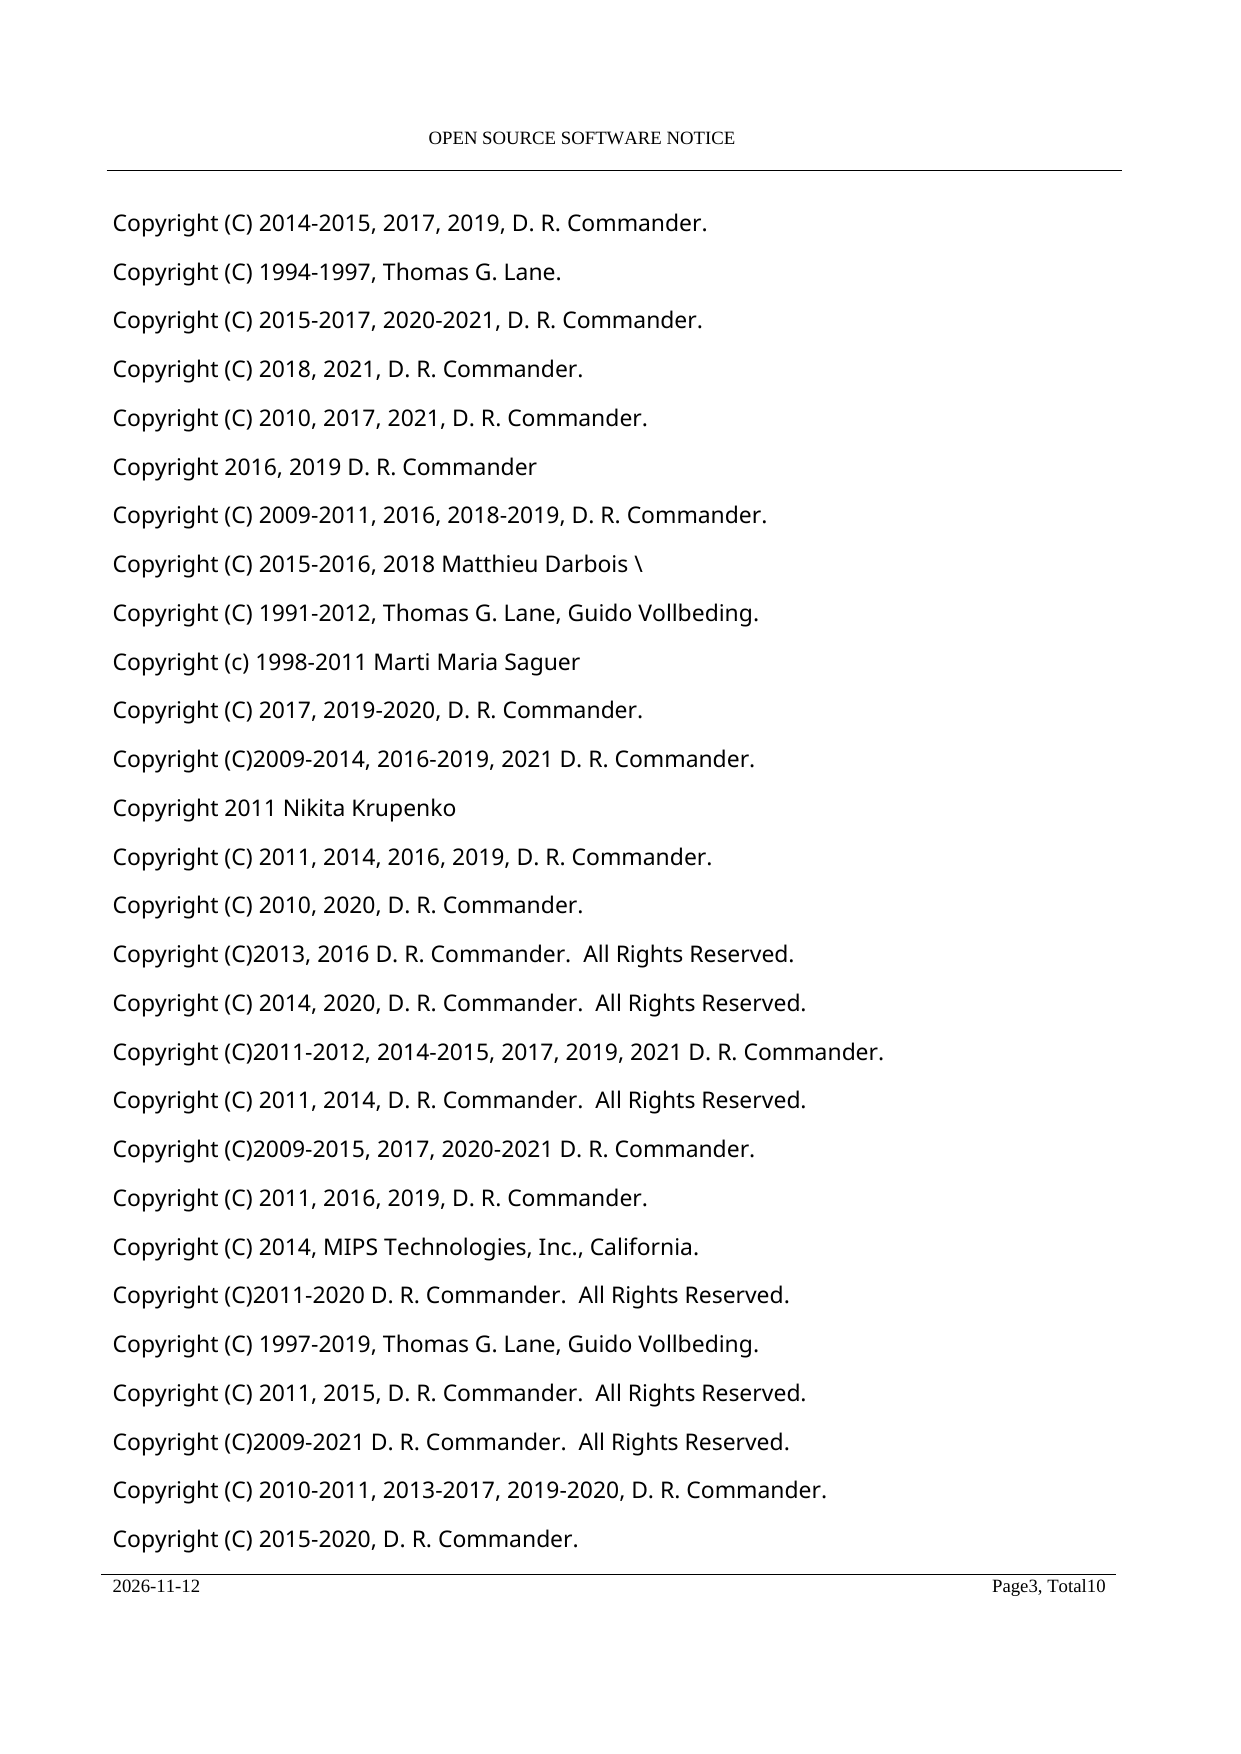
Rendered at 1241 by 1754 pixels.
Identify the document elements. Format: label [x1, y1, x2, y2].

text [112, 206, 1128, 1555]
